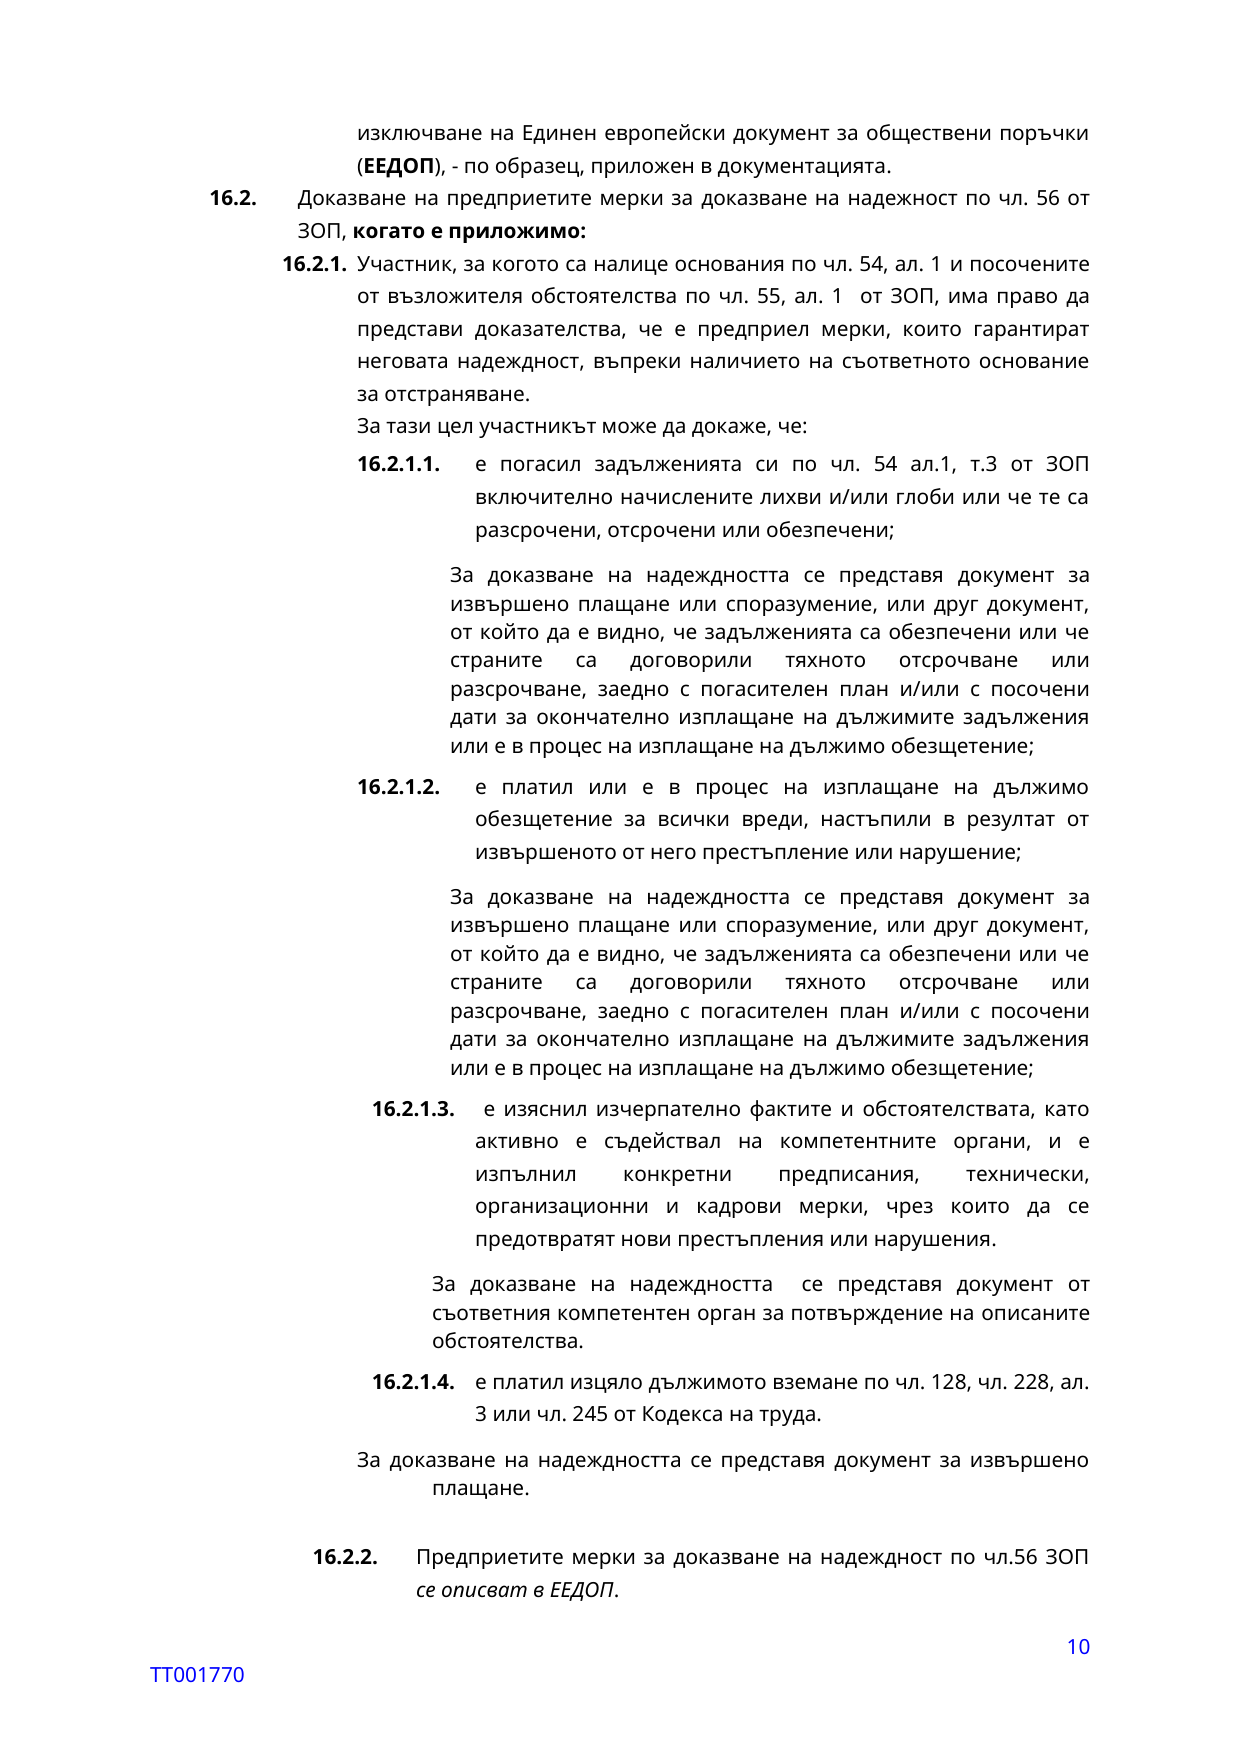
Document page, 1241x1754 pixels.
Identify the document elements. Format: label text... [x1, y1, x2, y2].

list е погасил задълженията си по чл. 54 ал.1, т.3 от ЗОП включително начислените лихви и/или глоби или че те са разсрочени, отсрочени или обезпечени; [357, 444, 1090, 543]
text За доказване на надеждността се представя документ за извършено плащане. [357, 1445, 1090, 1502]
list Участник, за когото са налице основания по чл. 54, ал. 1 и посочените от възложителя обстоятелства по чл. 55, ал. 1 от ЗОП, има право да представи доказателства, че е предприел мерки, които гарантират неговата надеждност, въпреки наличието на съответното основание за отстраняване. [282, 249, 1090, 407]
list Предприетите мерки за доказване на надеждност по чл.56 ЗОП се описват в ЕЕДОП. [312, 1542, 1090, 1603]
list е изяснил изчерпателно фактите и обстоятелствата, като активно е съдействал на компетентните органи, и е изпълнил конкретни предписания, технически, организационни и кадрови мерки, чрез които да се предотвратят нови престъпления или нарушения. [372, 1094, 1090, 1252]
text За доказване на надеждността се представя документ за извършено плащане или споразумение, или друг документ, от който да е видно, че задълженията са обезпечени или че страните са договорили тяхното отсрочване или разсрочване, заедно с погасителен план и/или с посочени дати за окончателно изплащане на дължимите задължения или е в процес на изплащане на дължимо обезщетение; [450, 560, 1090, 759]
list е платил изцяло дължимото вземане по чл. 128, чл. 228, ал. 3 или чл. 245 от Кодекса на труда. [372, 1367, 1090, 1428]
list е платил или е в процес на изплащане на дължимо обезщетение за всички вреди, настъпили в резултат от извършеното от него престъпление или нарушение; [357, 772, 1090, 865]
list Доказване на предприетите мерки за доказване на надежност по чл. 56 от ЗОП, когато е приложимо: [209, 183, 1090, 244]
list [268, 118, 1090, 179]
text За доказване на надеждността се представя документ за извършено плащане или споразумение, или друг документ, от който да е видно, че задълженията са обезпечени или че страните са договорили тяхното отсрочване или разсрочване, заедно с погасителен план и/или с посочени дати за окончателно изплащане на дължимите задължения или е в процес на изплащане на дължимо обезщетение; [375, 882, 1090, 1081]
text За доказване на надеждността се представя документ от съответния компетентен орган за потвърждение на описаните обстоятелства. [357, 1269, 1090, 1354]
list За тази цел участникът може да докаже, че: [357, 412, 1090, 440]
